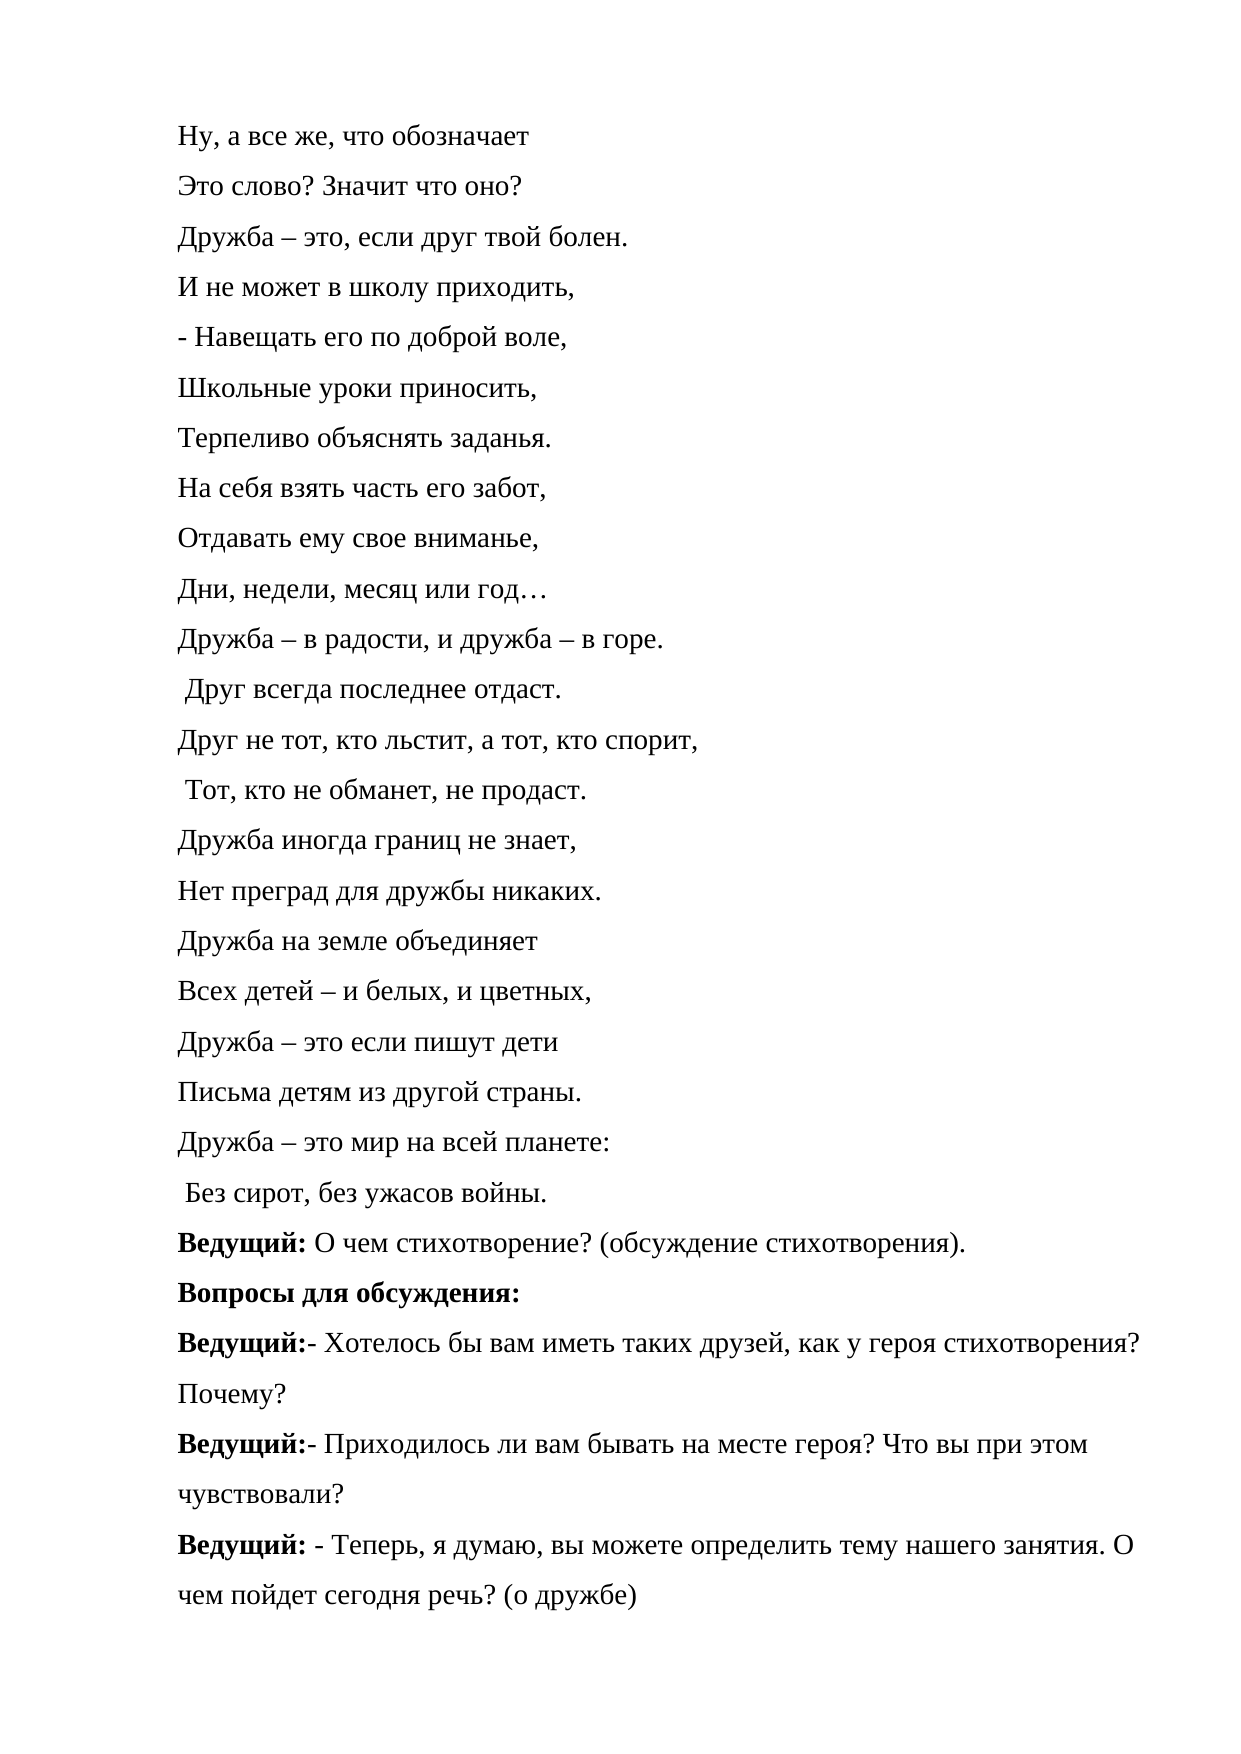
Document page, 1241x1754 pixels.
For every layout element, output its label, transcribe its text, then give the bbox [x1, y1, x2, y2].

text Ведущий:- Приходилось ли вам бывать на месте героя? Что вы при этом чувствовали? [177, 1426, 1152, 1510]
list На себя взять часть его забот, [177, 470, 768, 504]
text Дружба – это мир на всей планете: [177, 1124, 768, 1158]
text Ну, а все же, что обозначает [177, 118, 768, 152]
text Ведущий: О чем стихотворение? (обсуждение стихотворения). [177, 1225, 1152, 1258]
text - Навещать его по доброй воле, [177, 319, 768, 353]
text Дружба на земле объединяет [177, 923, 768, 957]
text Письма детям из другой страны. [177, 1074, 768, 1108]
text Друг всегда последнее отдаст. [177, 672, 768, 705]
text Без сирот, без ужасов войны. [177, 1175, 768, 1208]
text Дружба – это, если друг твой болен. [177, 219, 768, 252]
text Друг не тот, кто льстит, а тот, кто спорит, [177, 722, 768, 755]
text Школьные уроки приносить, [177, 370, 768, 403]
list Дни, недели, месяц или год… [177, 571, 768, 604]
list Отдавать ему свое вниманье, [177, 521, 768, 554]
text Нет преград для дружбы никаких. [177, 873, 768, 906]
text Дружба – это если пишут дети [177, 1024, 768, 1057]
text Дружба – в радости, и дружба – в горе. [177, 621, 768, 655]
text Терпеливо объяснять заданья. [177, 420, 768, 453]
text И не может в школу приходить, [177, 269, 768, 303]
text Ведущий:- Хотелось бы вам иметь таких друзей, как у героя стихотворения? Почему? [177, 1326, 1152, 1409]
text Всех детей – и белых, и цветных, [177, 973, 768, 1007]
text Это слово? Значит что оно? [177, 168, 768, 202]
text Ведущий: - Теперь, я думаю, вы можете определить тему нашего занятия. О чем пойдет сегодня речь? (о дружбе) [177, 1527, 1152, 1611]
text Тот, кто не обманет, не продаст. [177, 772, 768, 806]
text Вопросы для обсуждения: [177, 1275, 1152, 1309]
text Дружба иногда границ не знает, [177, 822, 768, 856]
